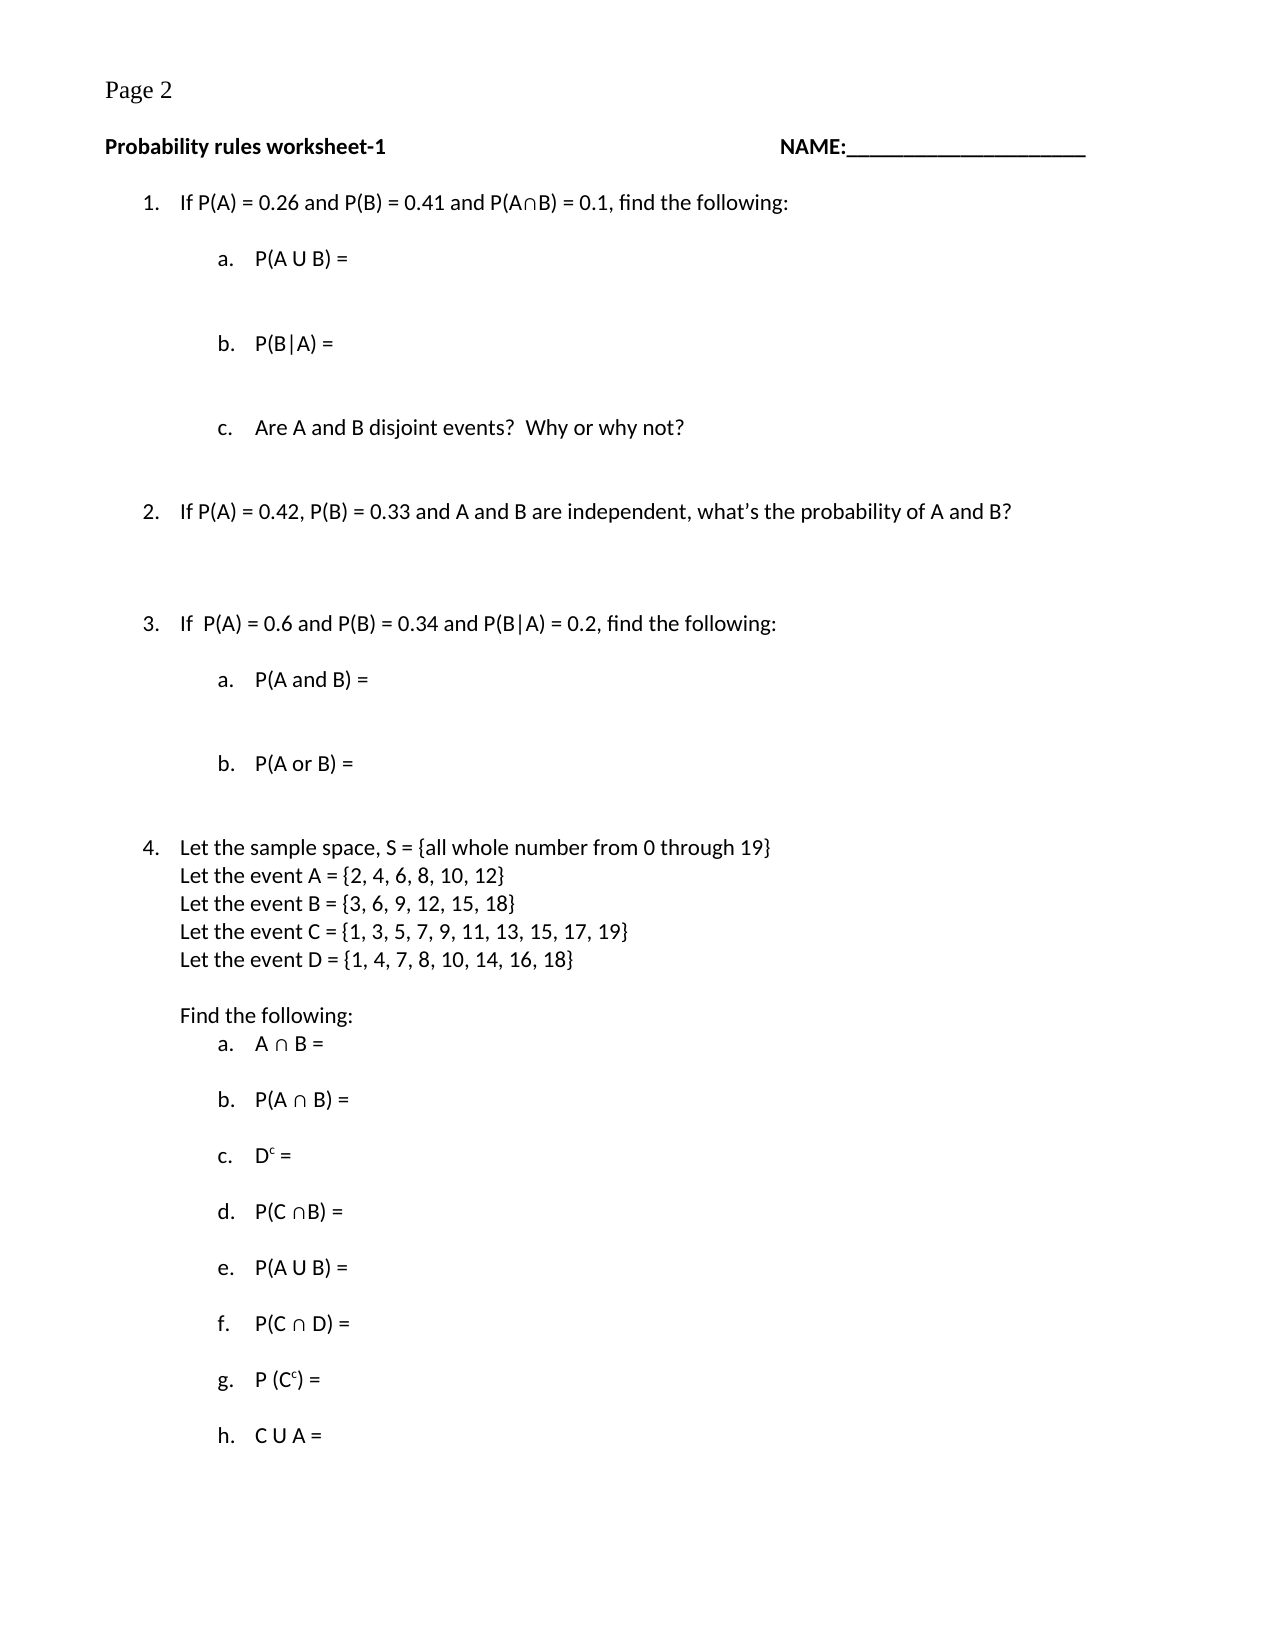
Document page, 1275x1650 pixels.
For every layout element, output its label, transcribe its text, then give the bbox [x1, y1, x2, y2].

list P (Cc) = [217, 1365, 1170, 1393]
list Are A and B disjoint events? Why or why not? [217, 413, 1170, 441]
list P(C ∩ D) = [217, 1309, 1170, 1337]
list If P(A) = 0.26 and P(B) = 0.41 and P(A∩B) = 0.1, find the following: [142, 188, 1170, 217]
text Let the event D = {1, 4, 7, 8, 10, 14, 16, 18} [180, 945, 1170, 973]
list Dc = [217, 1141, 1170, 1169]
list P(A and B) = [217, 665, 1170, 693]
list P(A U B) = [217, 1253, 1170, 1281]
list Let the sample space, S = {all whole number from 0 through 19} [142, 833, 1170, 861]
text Let the event B = {3, 6, 9, 12, 15, 18} [180, 889, 1170, 917]
list A ∩ B = [217, 1029, 1170, 1057]
list If P(A) = 0.6 and P(B) = 0.34 and P(B|A) = 0.2, find the following: [142, 609, 1170, 637]
list P(A or B) = [217, 749, 1170, 777]
text Find the following: [180, 1001, 1170, 1029]
list P(C ∩B) = [217, 1197, 1170, 1225]
list C U A = [217, 1421, 1170, 1449]
text Probability rules worksheet-1 NAME:_____________________ [105, 132, 1170, 161]
list P(A U B) = [217, 244, 1170, 273]
list P(B|A) = [217, 329, 1170, 357]
text Let the event C = {1, 3, 5, 7, 9, 11, 13, 15, 17, 19} [180, 917, 1170, 945]
text Let the event A = {2, 4, 6, 8, 10, 12} [180, 861, 1170, 889]
list P(A ∩ B) = [217, 1085, 1170, 1113]
list If P(A) = 0.42, P(B) = 0.33 and A and B are independent, what’s the probability of A and B? [142, 497, 1170, 525]
